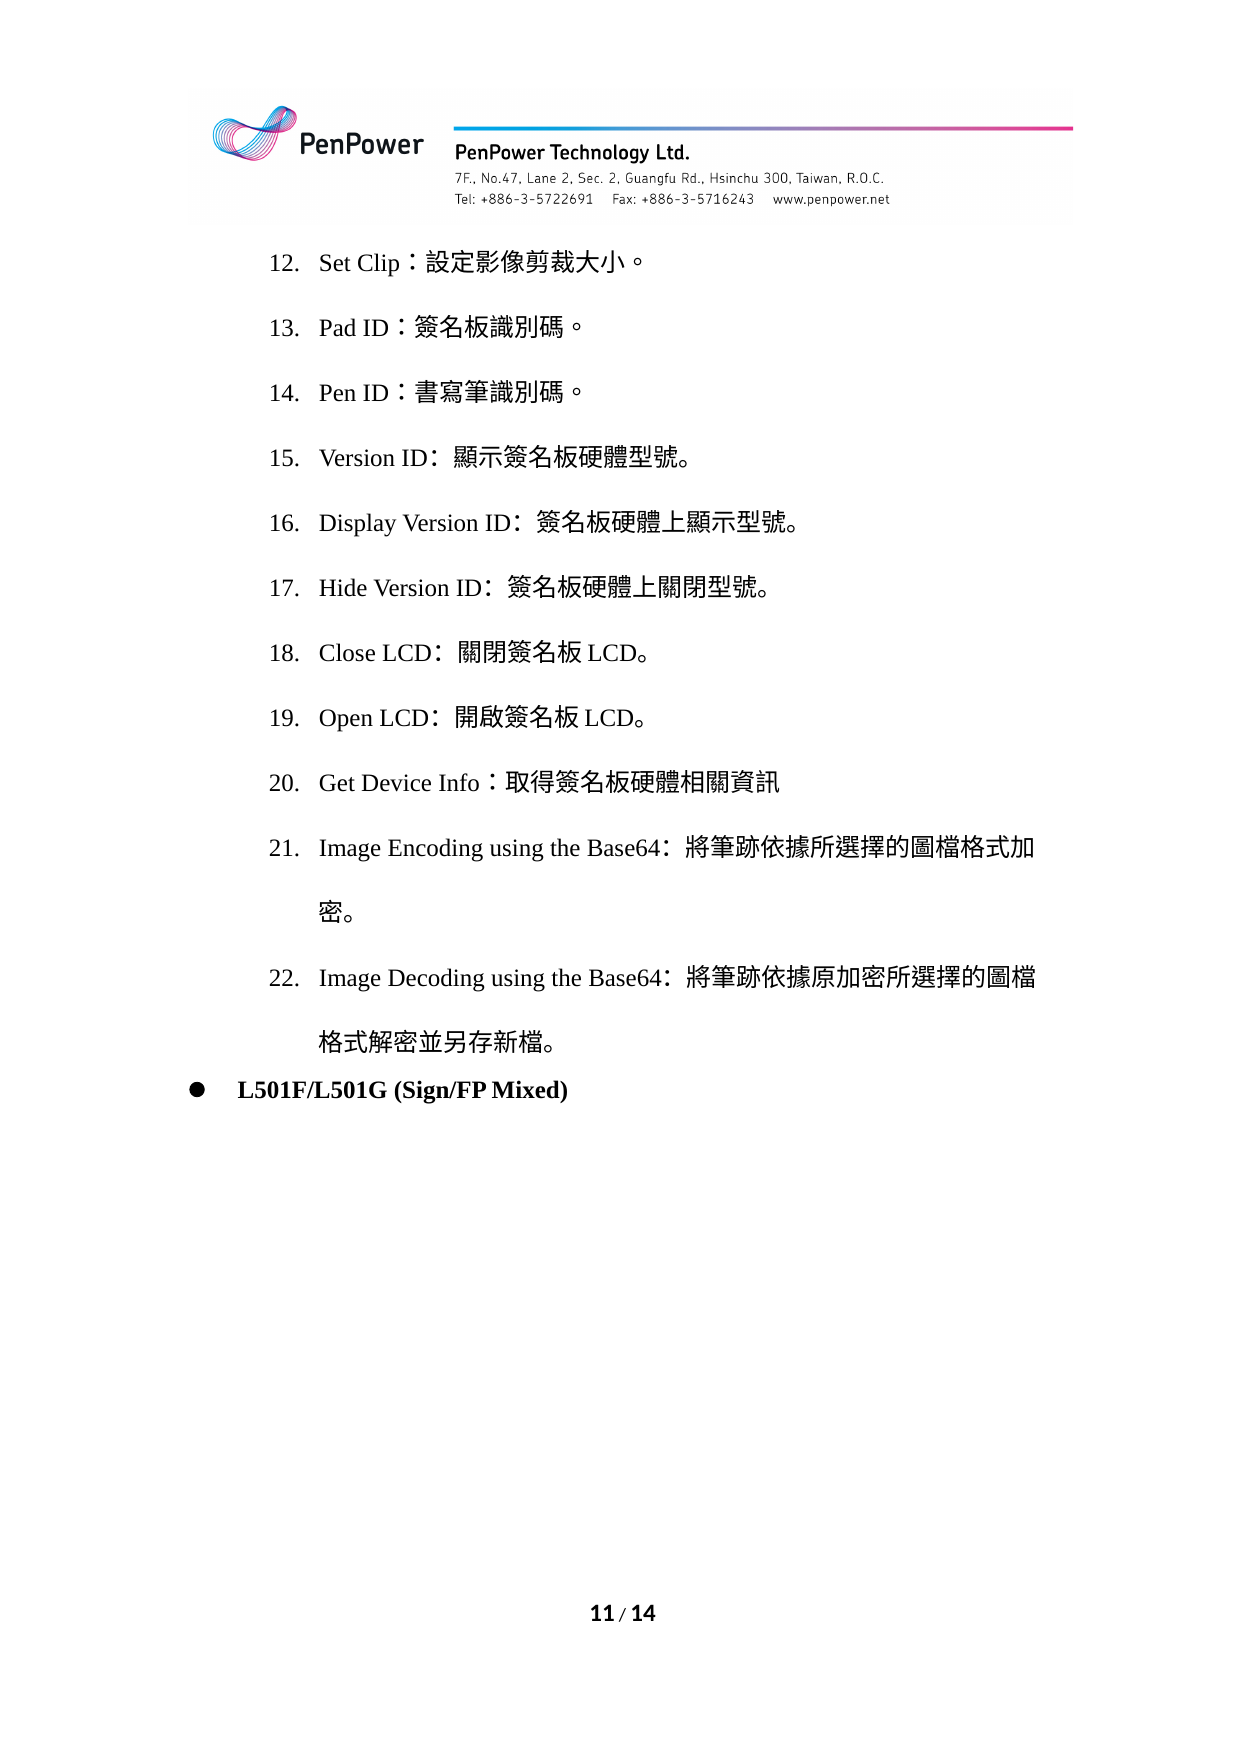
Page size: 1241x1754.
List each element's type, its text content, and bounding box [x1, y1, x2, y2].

list Close LCD：關閉簽名板LCD。 [269, 618, 1053, 683]
list Image Encoding using the Base64：將筆跡依據所選擇的圖檔格式加密。 [269, 813, 1053, 943]
picture [187, 88, 1074, 225]
list Version ID：顯示簽名板硬體型號。 [269, 423, 1053, 488]
list Pad ID：簽名板識別碼。 [269, 293, 1053, 358]
list Set Clip：設定影像剪裁大小。 [269, 228, 1053, 293]
list L501F/L501G (Sign/FP Mixed) [187, 1073, 1053, 1106]
list Open LCD：開啟簽名板LCD。 [269, 683, 1053, 748]
list Image Decoding using the Base64：將筆跡依據原加密所選擇的圖檔格式解密並另存新檔。 [269, 943, 1053, 1073]
list Pen ID：書寫筆識別碼。 [269, 358, 1053, 423]
list Hide Version ID：簽名板硬體上關閉型號。 [269, 553, 1053, 618]
list Get Device Info：取得簽名板硬體相關資訊 [269, 748, 1053, 813]
list Display Version ID：簽名板硬體上顯示型號。 [269, 488, 1053, 553]
